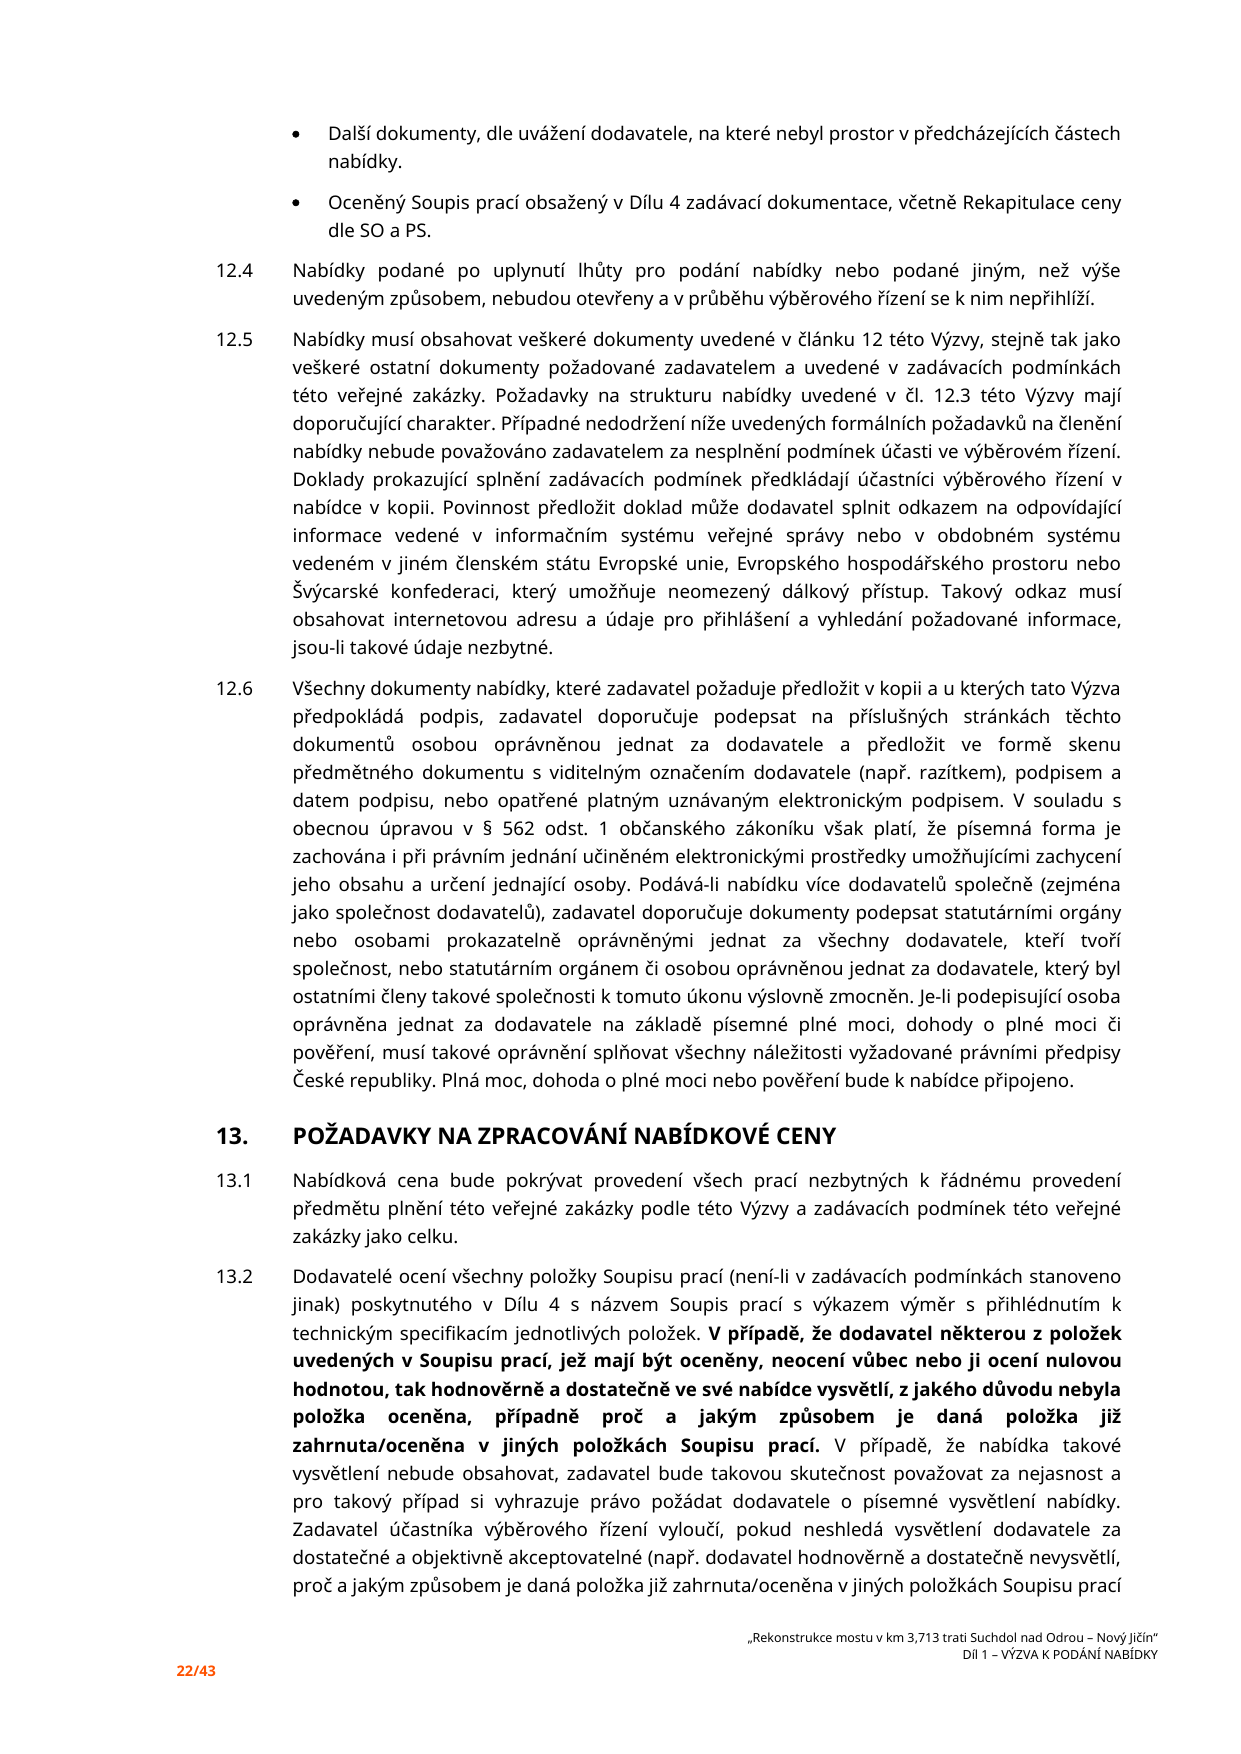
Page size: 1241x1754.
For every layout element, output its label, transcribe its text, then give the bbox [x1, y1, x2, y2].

text POŽADAVKY NA ZPRACOVÁNÍ NABÍDKOVÉ CENY [216, 1120, 1122, 1152]
text Nabídky podané po uplynutí lhůty pro podání nabídky nebo podané jiným, než výše uvedeným způsobem, nebudou otevřeny a v průběhu výběrového řízení se k nim nepřihlíží. [216, 258, 1122, 311]
text Další dokumenty, dle uvážení dodavatele, na které nebyl prostor v předcházejících částech nabídky. [292, 121, 1122, 174]
text Oceněný Soupis prací obsažený v Dílu 4 zadávací dokumentace, včetně Rekapitulace ceny dle SO a PS. [292, 189, 1122, 243]
text Nabídková cena bude pokrývat provedení všech prací nezbytných k řádnému provedení předmětu plnění této veřejné zakázky podle této Výzvy a zadávacích podmínek této veřejné zakázky jako celku. [216, 1167, 1122, 1249]
text Všechny dokumenty nabídky, které zadavatel požaduje předložit v kopii a u kterých tato Výzva předpokládá podpis, zadavatel doporučuje podepsat na příslušných stránkách těchto dokumentů osobou oprávněnou jednat za dodavatele a předložit ve formě skenu předmětného dokumentu s viditelným označením dodavatele (např. razítkem), podpisem a datem podpisu, nebo opatřené platným uznávaným elektronickým podpisem. V souladu s obecnou úpravou v § 562 odst. 1 občanského zákoníku však platí, že písemná forma je zachována i při právním jednání učiněném elektronickými prostředky umožňujícími zachycení jeho obsahu a určení jednající osoby. Podává-li nabídku více dodavatelů společně (zejména jako společnost dodavatelů), zadavatel doporučuje dokumenty podepsat statutárními orgány nebo osobami prokazatelně oprávněnými jednat za všechny dodavatele, kteří tvoří společnost, nebo statutárním orgánem či osobou oprávněnou jednat za dodavatele, který byl ostatními členy takové společnosti k tomuto úkonu výslovně zmocněn. Je-li podepisující osoba oprávněna jednat za dodavatele na základě písemné plné moci, dohody o plné moci či pověření, musí takové oprávnění splňovat všechny náležitosti vyžadované právními předpisy České republiky. Plná moc, dohoda o plné moci nebo pověření bude k nabídce připojeno. [216, 675, 1122, 1093]
text Nabídky musí obsahovat veškeré dokumenty uvedené v článku 12 této Výzvy, stejně tak jako veškeré ostatní dokumenty požadované zadavatelem a uvedené v zadávacích podmínkách této veřejné zakázky. Požadavky na strukturu nabídky uvedené v čl. 12.3 této Výzvy mají doporučující charakter. Případné nedodržení níže uvedených formálních požadavků na členění nabídky nebude považováno zadavatelem za nesplnění podmínek účasti ve výběrovém řízení. Doklady prokazující splnění zadávacích podmínek předkládají účastníci výběrového řízení v nabídce v kopii. Povinnost předložit doklad může dodavatel splnit odkazem na odpovídající informace vedené v informačním systému veřejné správy nebo v obdobném systému vedeném v jiném členském státu Evropské unie, Evropského hospodářského prostoru nebo Švýcarské konfederaci, který umožňuje neomezený dálkový přístup. Takový odkaz musí obsahovat internetovou adresu a údaje pro přihlášení a vyhledání požadované informace, jsou-li takové údaje nezbytné. [216, 326, 1122, 660]
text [216, 1264, 1122, 1597]
